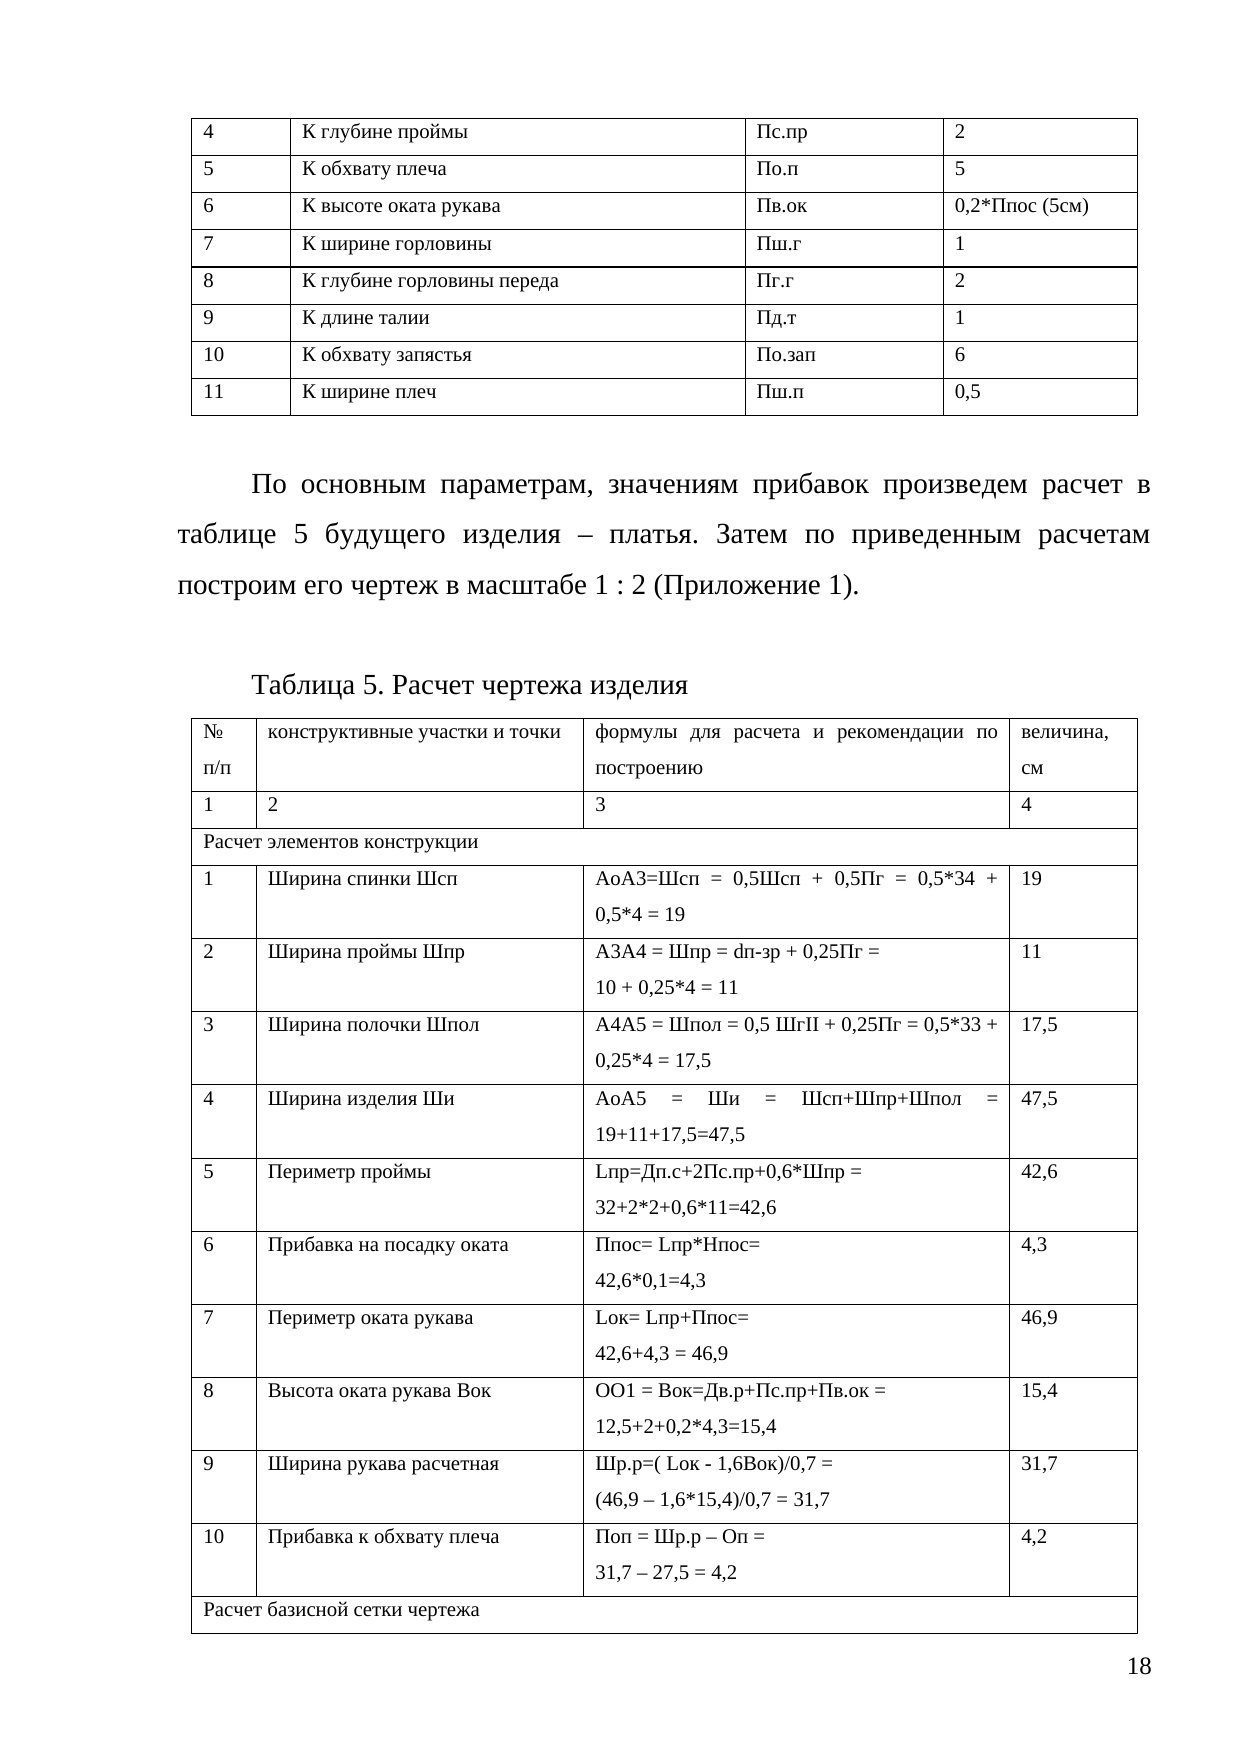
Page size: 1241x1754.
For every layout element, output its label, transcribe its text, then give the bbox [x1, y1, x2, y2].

table_cell 47,5 [1010, 1085, 1137, 1157]
table_cell Пш.п [746, 379, 943, 415]
table_cell 9 [192, 1451, 256, 1523]
table_cell ОО1 = Вок=Дв.р+Пс.пр+Пв.ок = 12,5+2+0,2*4,3=15,4 [584, 1378, 1009, 1450]
table_cell Пш.г [746, 230, 943, 266]
table_cell Пс.пр [746, 119, 943, 155]
table_cell 2 [192, 939, 256, 1011]
table_cell 7 [192, 1305, 256, 1377]
table_cell К глубине проймы [291, 119, 745, 155]
table_cell А4А5 = Шпол = 0,5 ШгII + 0,25Пг = 0,5*33 + 0,25*4 = 17,5 [584, 1012, 1009, 1084]
table_cell 2 [257, 792, 583, 828]
table_cell Ширина рукава расчетная [257, 1451, 583, 1523]
table_cell 17,5 [1010, 1012, 1137, 1084]
table_cell 8 [192, 268, 290, 303]
table_cell Ширина спинки Шсп [257, 866, 583, 938]
table_cell Пг.г [746, 268, 943, 303]
table_cell 0,2*Ппос (5см) [944, 193, 1137, 229]
table_cell К длине талии [291, 305, 745, 341]
table_header величина, см [1010, 719, 1137, 791]
table_cell Ширина проймы Шпр [257, 939, 583, 1011]
table_cell 3 [192, 1012, 256, 1084]
table_cell 15,4 [1010, 1378, 1137, 1450]
table_cell Поп = Шр.р – Оп = 31,7 – 27,5 = 4,2 [584, 1524, 1009, 1596]
table_cell АоА5 = Ши = Шсп+Шпр+Шпол = 19+11+17,5=47,5 [584, 1085, 1009, 1157]
table_cell 9 [192, 305, 290, 341]
table_cell Пв.ок [746, 193, 943, 229]
table_cell 1 [192, 866, 256, 938]
table_cell 4,3 [1010, 1232, 1137, 1304]
text Таблица 5. Расчет чертежа изделия [177, 667, 1152, 701]
table_cell Расчет базисной сетки чертежа [192, 1597, 1137, 1633]
table_cell Шр.р=( Lок - 1,6Вок)/0,7 = (46,9 – 1,6*15,4)/0,7 = 31,7 [584, 1451, 1009, 1523]
table_cell 6 [944, 342, 1137, 378]
table_cell 1 [944, 230, 1137, 266]
table_cell 8 [192, 1378, 256, 1450]
table_cell А3А4 = Шпр = dп-зр + 0,25Пг = 10 + 0,25*4 = 11 [584, 939, 1009, 1011]
table_cell АоА3=Шсп = 0,5Шсп + 0,5Пг = 0,5*34 + 0,5*4 = 19 [584, 866, 1009, 938]
table_cell 4 [192, 119, 290, 155]
table_cell Периметр проймы [257, 1159, 583, 1231]
table_cell Lок= Lпр+Ппос= 42,6+4,3 = 46,9 [584, 1305, 1009, 1377]
table_cell 46,9 [1010, 1305, 1137, 1377]
table_cell 42,6 [1010, 1159, 1137, 1231]
table_cell Ширина изделия Ши [257, 1085, 583, 1157]
table_cell К ширине плеч [291, 379, 745, 415]
table_cell По.зап [746, 342, 943, 378]
table_cell Периметр оката рукава [257, 1305, 583, 1377]
table_cell 10 [192, 342, 290, 378]
table_cell 19 [1010, 866, 1137, 938]
text По основным параметрам, значениям прибавок произведем расчет в таблице 5 будущего изделия – платья. Затем по приведенным расчетам построим его чертеж в масштабе 1 : 2 (Приложение 1). [177, 466, 1152, 600]
table_cell Расчет элементов конструкции [192, 829, 1137, 865]
table_cell 4 [192, 1085, 256, 1157]
table_header формулы для расчета и рекомендации по построению [584, 719, 1009, 791]
table_cell Прибавка на посадку оката [257, 1232, 583, 1304]
table_cell 10 [192, 1524, 256, 1596]
table_cell 31,7 [1010, 1451, 1137, 1523]
table_cell 2 [944, 119, 1137, 155]
table_cell К обхвату плеча [291, 156, 745, 192]
table_cell 0,5 [944, 379, 1137, 415]
table_cell К обхвату запястья [291, 342, 745, 378]
table_cell Пд.т [746, 305, 943, 341]
table_cell 11 [1010, 939, 1137, 1011]
table_cell 5 [192, 1159, 256, 1231]
table_cell Lпр=Дп.с+2Пс.пр+0,6*Шпр = 32+2*2+0,6*11=42,6 [584, 1159, 1009, 1231]
table_cell 5 [944, 156, 1137, 192]
table_cell 5 [192, 156, 290, 192]
table_cell 6 [192, 1232, 256, 1304]
table_cell 4,2 [1010, 1524, 1137, 1596]
table_cell К высоте оката рукава [291, 193, 745, 229]
table_cell По.п [746, 156, 943, 192]
table_cell 6 [192, 193, 290, 229]
table_cell Прибавка к обхвату плеча [257, 1524, 583, 1596]
table_cell 1 [944, 305, 1137, 341]
table_cell К глубине горловины переда [291, 268, 745, 303]
table_cell Ппос= Lпр*Нпос= 42,6*0,1=4,3 [584, 1232, 1009, 1304]
table_cell 1 [192, 792, 256, 828]
table_cell 2 [944, 268, 1137, 303]
table_header № п/п [192, 719, 256, 791]
table_cell Ширина полочки Шпол [257, 1012, 583, 1084]
table_cell 7 [192, 230, 290, 266]
table_cell 3 [584, 792, 1009, 828]
table_cell К ширине горловины [291, 230, 745, 266]
table_cell 4 [1010, 792, 1137, 828]
table_cell Высота оката рукава Вок [257, 1378, 583, 1450]
table_header конструктивные участки и точки [257, 719, 583, 791]
table_cell 11 [192, 379, 290, 415]
